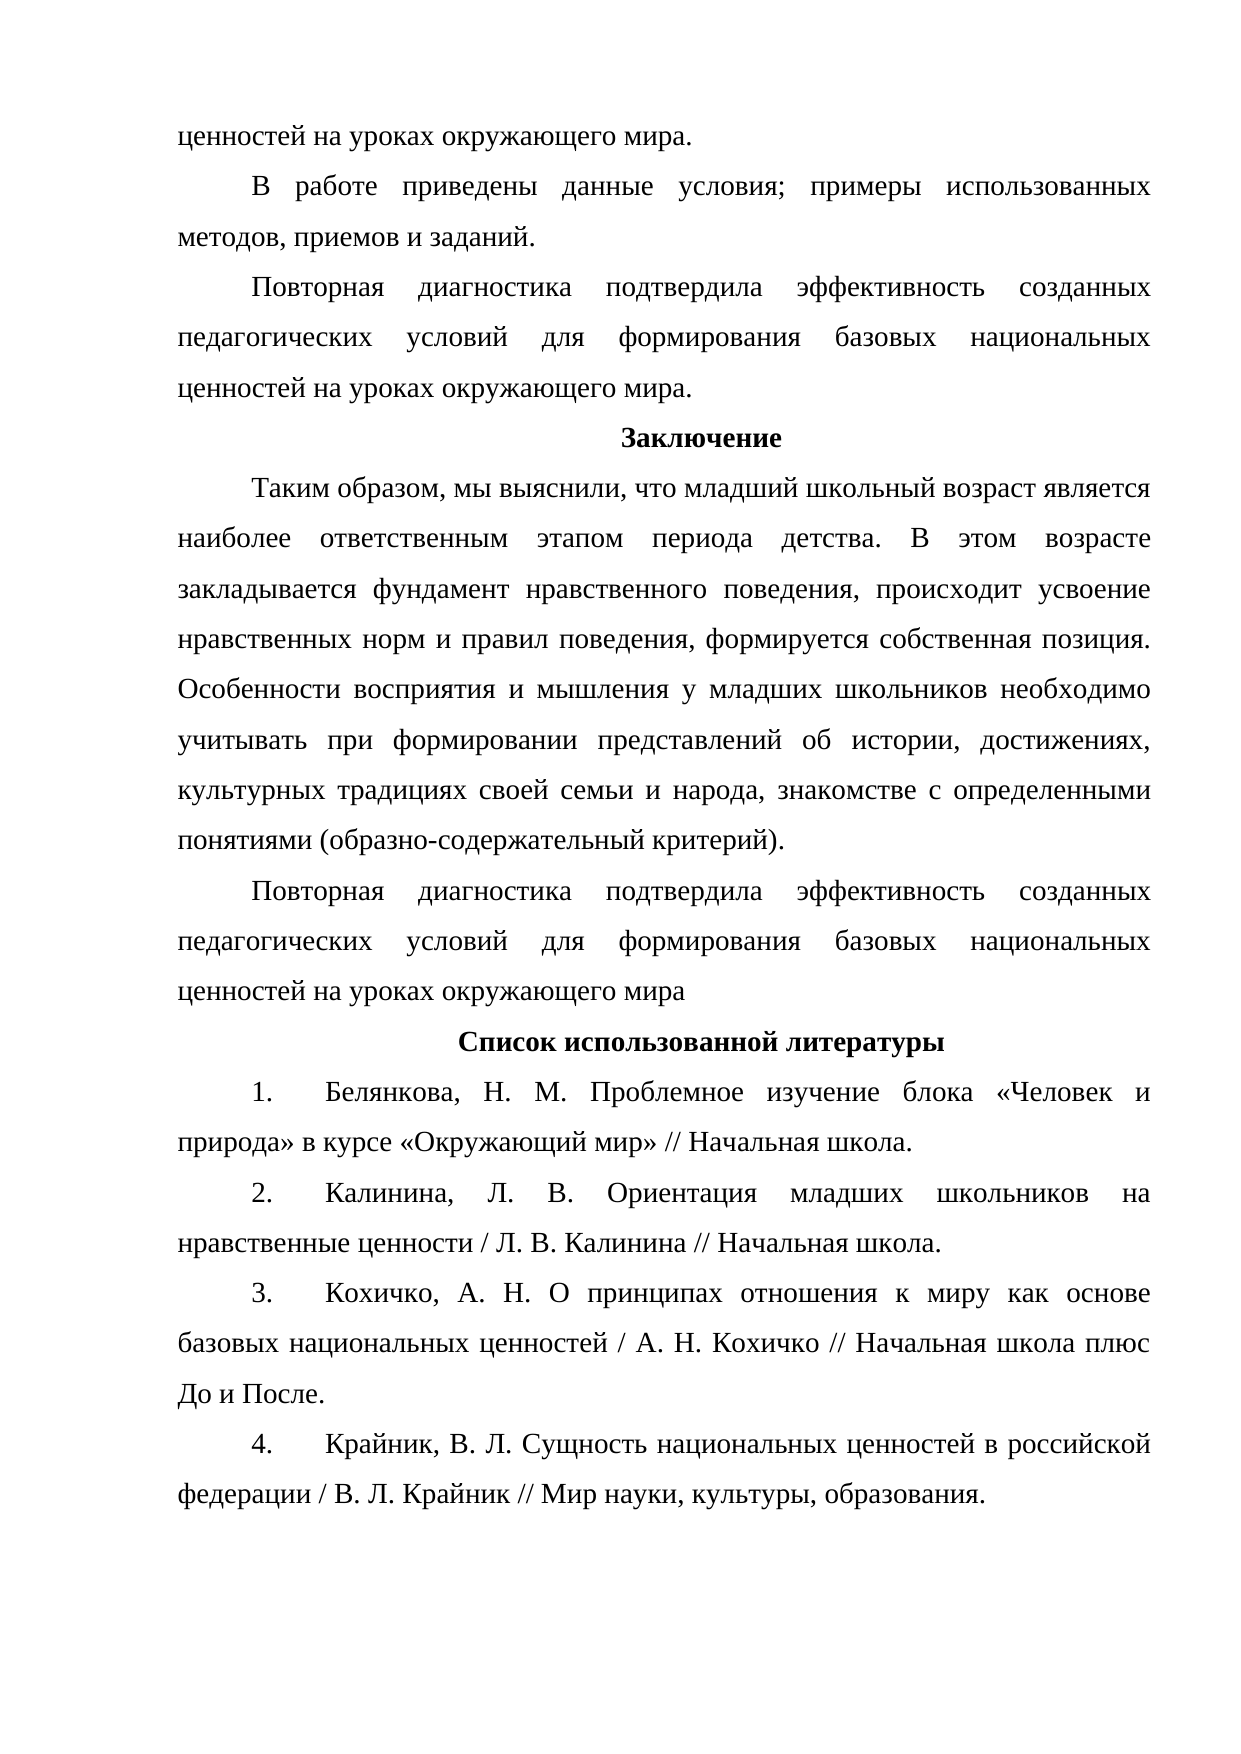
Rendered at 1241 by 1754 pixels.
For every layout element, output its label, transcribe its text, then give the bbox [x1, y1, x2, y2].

list Крайник, В. Л. Сущность национальных ценностей в российской федерации / В. Л. Крайник // Мир науки, культуры, образования. [177, 1426, 1152, 1510]
text Заключение [177, 420, 1152, 453]
text Список использованной литературы [177, 1024, 1152, 1057]
list Белянкова, Н. М. Проблемное изучение блока «Человек и природа» в курсе «Окружающий мир» // Начальная школа. [177, 1074, 1152, 1158]
text Таким образом, мы выяснили, что младший школьный возраст является наиболее ответственным этапом периода детства. В этом возрасте закладывается фундамент нравственного поведения, происходит усвоение нравственных норм и правил поведения, формируется собственная позиция. Особенности восприятия и мышления у младших школьников необходимо учитывать при формировании представлений об истории, достижениях, культурных традициях своей семьи и народа, знакомстве с определенными понятиями (образно-содержательный критерий). [177, 470, 1152, 856]
text Повторная диагностика подтвердила эффективность созданных педагогических условий для формирования базовых национальных ценностей на уроках окружающего мира [177, 873, 1152, 1007]
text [177, 118, 1152, 152]
list Кохичко, А. Н. О принципах отношения к миру как основе базовых национальных ценностей / А. Н. Кохичко // Начальная школа плюс До и После. [177, 1275, 1152, 1409]
list Калинина, Л. В. Ориентация младших школьников на нравственные ценности / Л. В. Калинина // Начальная школа. [177, 1175, 1152, 1258]
text Повторная диагностика подтвердила эффективность созданных педагогических условий для формирования базовых национальных ценностей на уроках окружающего мира. [177, 269, 1152, 403]
text В работе приведены данные условия; примеры использованных методов, приемов и заданий. [177, 168, 1152, 252]
